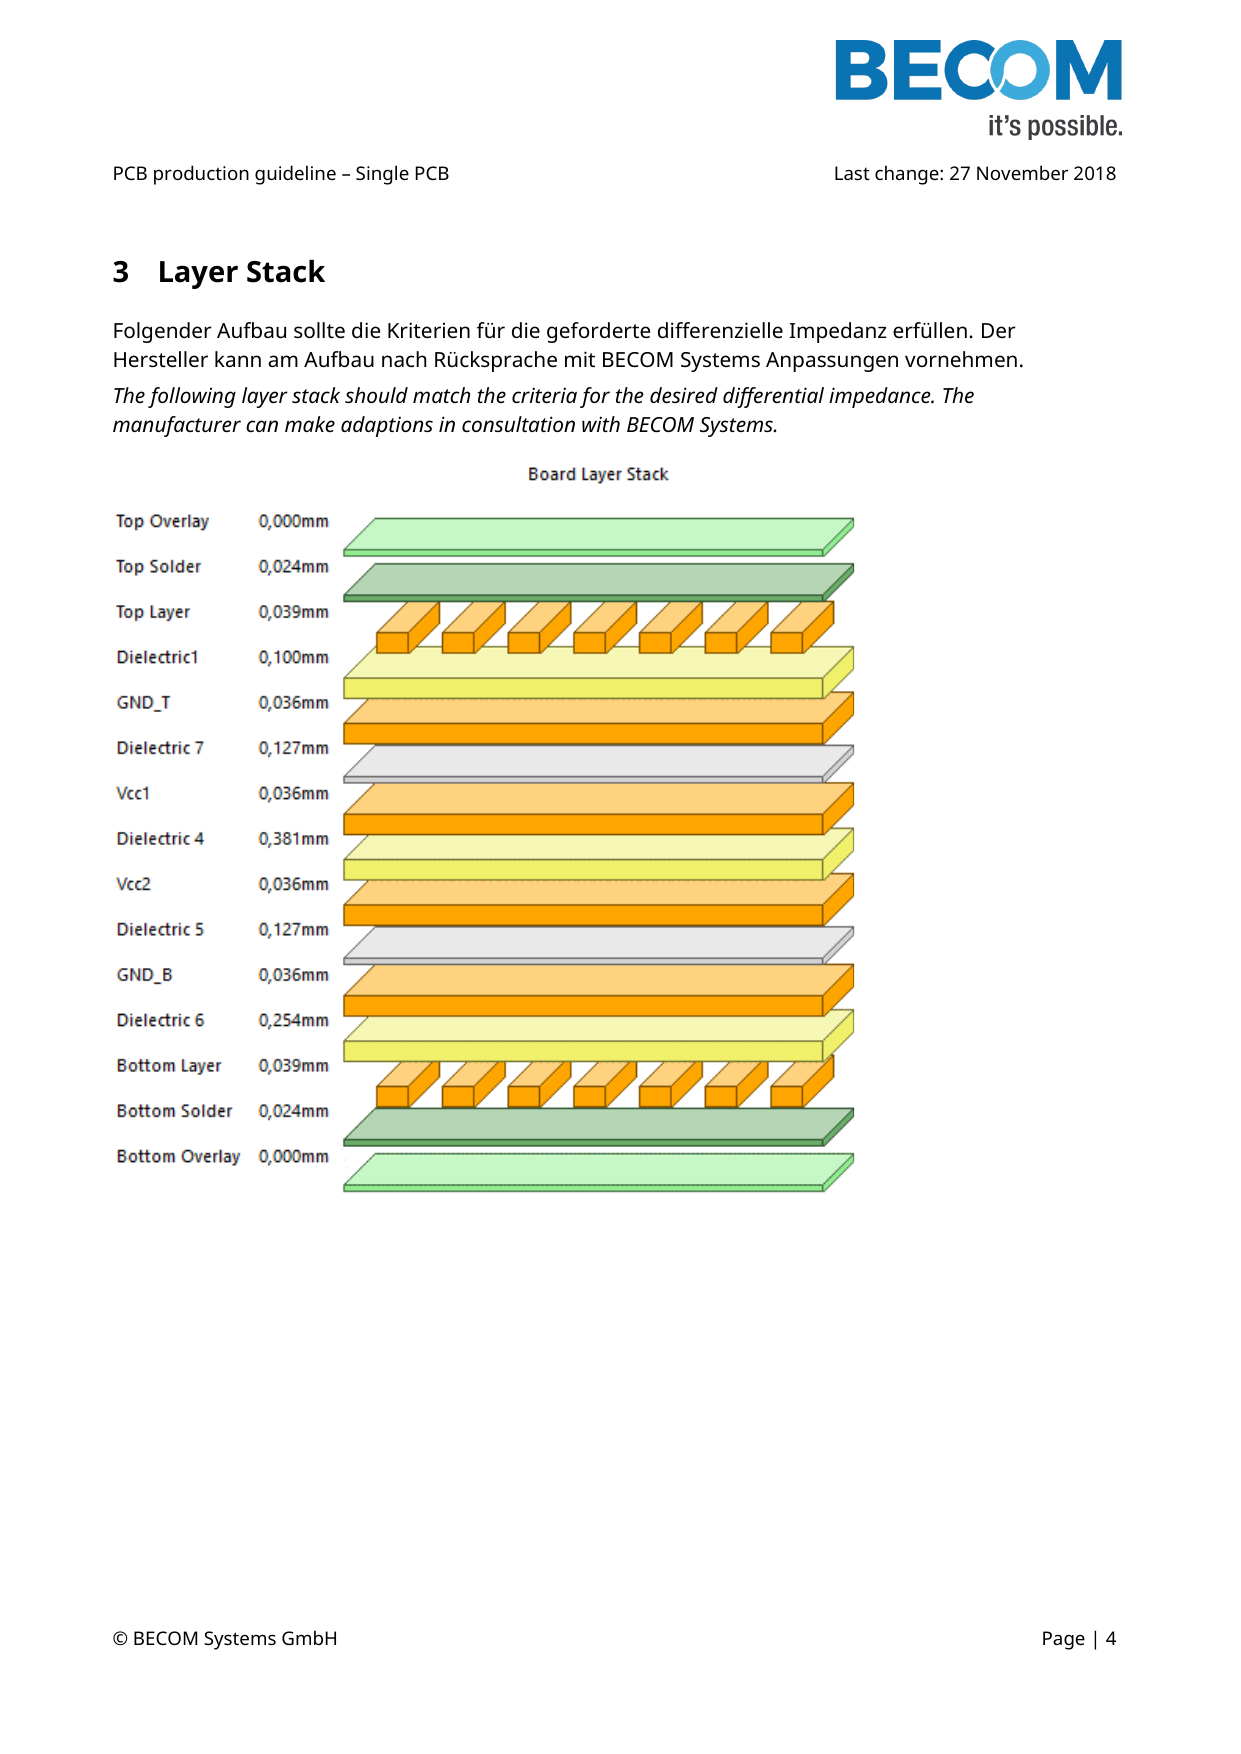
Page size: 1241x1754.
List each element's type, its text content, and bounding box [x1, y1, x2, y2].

subtitle Layer Stack [112, 252, 1110, 291]
picture [112, 446, 855, 1244]
text Folgender Aufbau sollte die Kriterien für die geforderte differenzielle Impedanz erfüllen. Der Hersteller kann am Aufbau nach Rücksprache mit BECOM Systems Anpassungen vornehmen. [112, 316, 1110, 373]
picture [835, 40, 1122, 140]
text The following layer stack should match the criteria for the desired differential impedance. The manufacturer can make adaptions in consultation with BECOM Systems. [112, 382, 1110, 438]
